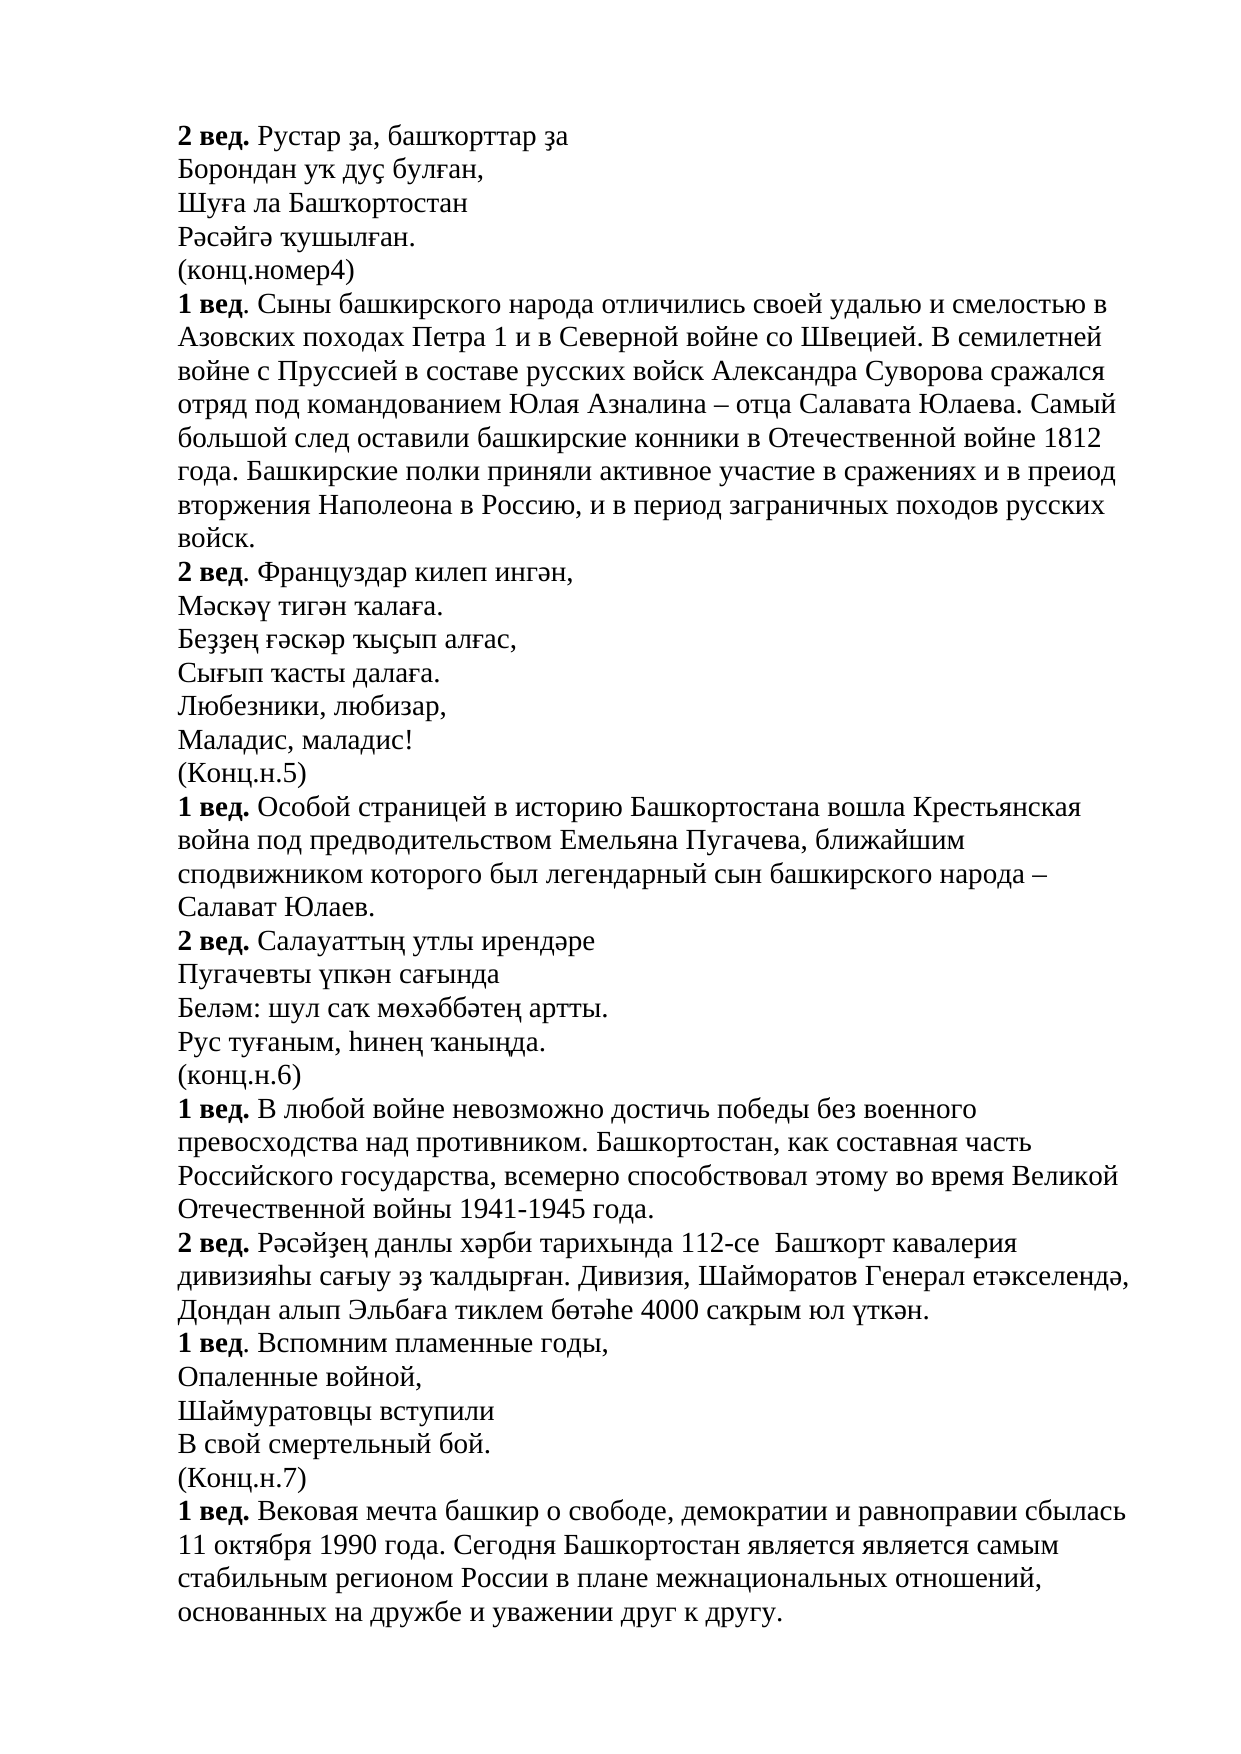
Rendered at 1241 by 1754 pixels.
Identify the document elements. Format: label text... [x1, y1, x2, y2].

text 1 вед. Особой страницей в историю Башкортостана вошла Крестьянская война под предводительством Емельяна Пугачева, ближайшим сподвижником которого был легендарный сын башкирского народа – Салават Юлаев. [177, 789, 1152, 923]
text 1 вед. Сыны башкирского народа отличились своей удалью и смелостью в Азовских походах Петра 1 и в Северной войне со Швецией. В семилетней войне с Пруссией в составе русских войск Александра Суворова сражался отряд под командованием Юлая Азналина – отца Салавата Юлаева. Самый большой след оставили башкирские конники в Отечественной войне 1812 года. Башкирские полки приняли активное участие в сражениях и в преиод вторжения Наполеона в Россию, и в период заграничных походов русских войск. [177, 286, 1152, 554]
text Шаймуратовцы вступили [177, 1393, 1152, 1426]
text 2 вед. Салауаттың утлы ирендәре [177, 923, 1152, 957]
text 1 вед. Вспомним пламенные годы, [177, 1326, 1152, 1359]
text Шуға ла Башҡортостан [177, 185, 1152, 219]
text (конц.номер4) [177, 252, 1152, 286]
text (Конц.н.5) [177, 755, 1152, 789]
text 2 вед. Француздар килеп ингән, [177, 554, 1152, 588]
text Рус туғаным, һинең ҡаныңда. [177, 1024, 1152, 1057]
text Пугачевты үпкән сағында [177, 957, 1152, 990]
text 2 вед. Рустар ҙа, башҡорттар ҙа [177, 118, 1152, 152]
text В свой смертельный бой. [177, 1426, 1152, 1460]
text 1 вед. В любой войне невозможно достичь победы без военного превосходства над противником. Башкортостан, как составная часть Российского государства, всемерно способствовал этому во время Великой Отечественной войны 1941-1945 года. [177, 1091, 1152, 1225]
text Рәсәйгә ҡушылған. [177, 219, 1152, 252]
text Любезники, любизар, [177, 688, 1152, 722]
text Сығып ҡасты далаға. [177, 655, 1152, 688]
text Борондан уҡ дуҫ булған, [177, 152, 1152, 185]
text (конц.н.6) [177, 1057, 1152, 1091]
text 2 вед. Рәсәйҙең данлы хәрби тарихында 112-се Башҡорт кавалерия дивизияһы сағыу эҙ ҡалдырған. Дивизия, Шайморатов Генерал етәкселендә, Дондан алып Эльбаға тиклем бөтәһе 4000 саҡрым юл үткән. [177, 1225, 1152, 1326]
text Беҙҙең ғәскәр ҡыҫып алғас, [177, 621, 1152, 655]
text Беләм: шул саҡ мөхәббәтең артты. [177, 990, 1152, 1024]
text Мәскәү тигән ҡалаға. [177, 588, 1152, 621]
text Опаленные войной, [177, 1359, 1152, 1393]
text (Конц.н.7) [177, 1460, 1152, 1493]
text 1 вед. Вековая мечта башкир о свободе, демократии и равноправии сбылась 11 октября 1990 года. Сегодня Башкортостан является является самым стабильным регионом России в плане межнациональных отношений, основанных на дружбе и уважении друг к другу. [177, 1493, 1152, 1627]
text Маладис, маладис! [177, 722, 1152, 755]
